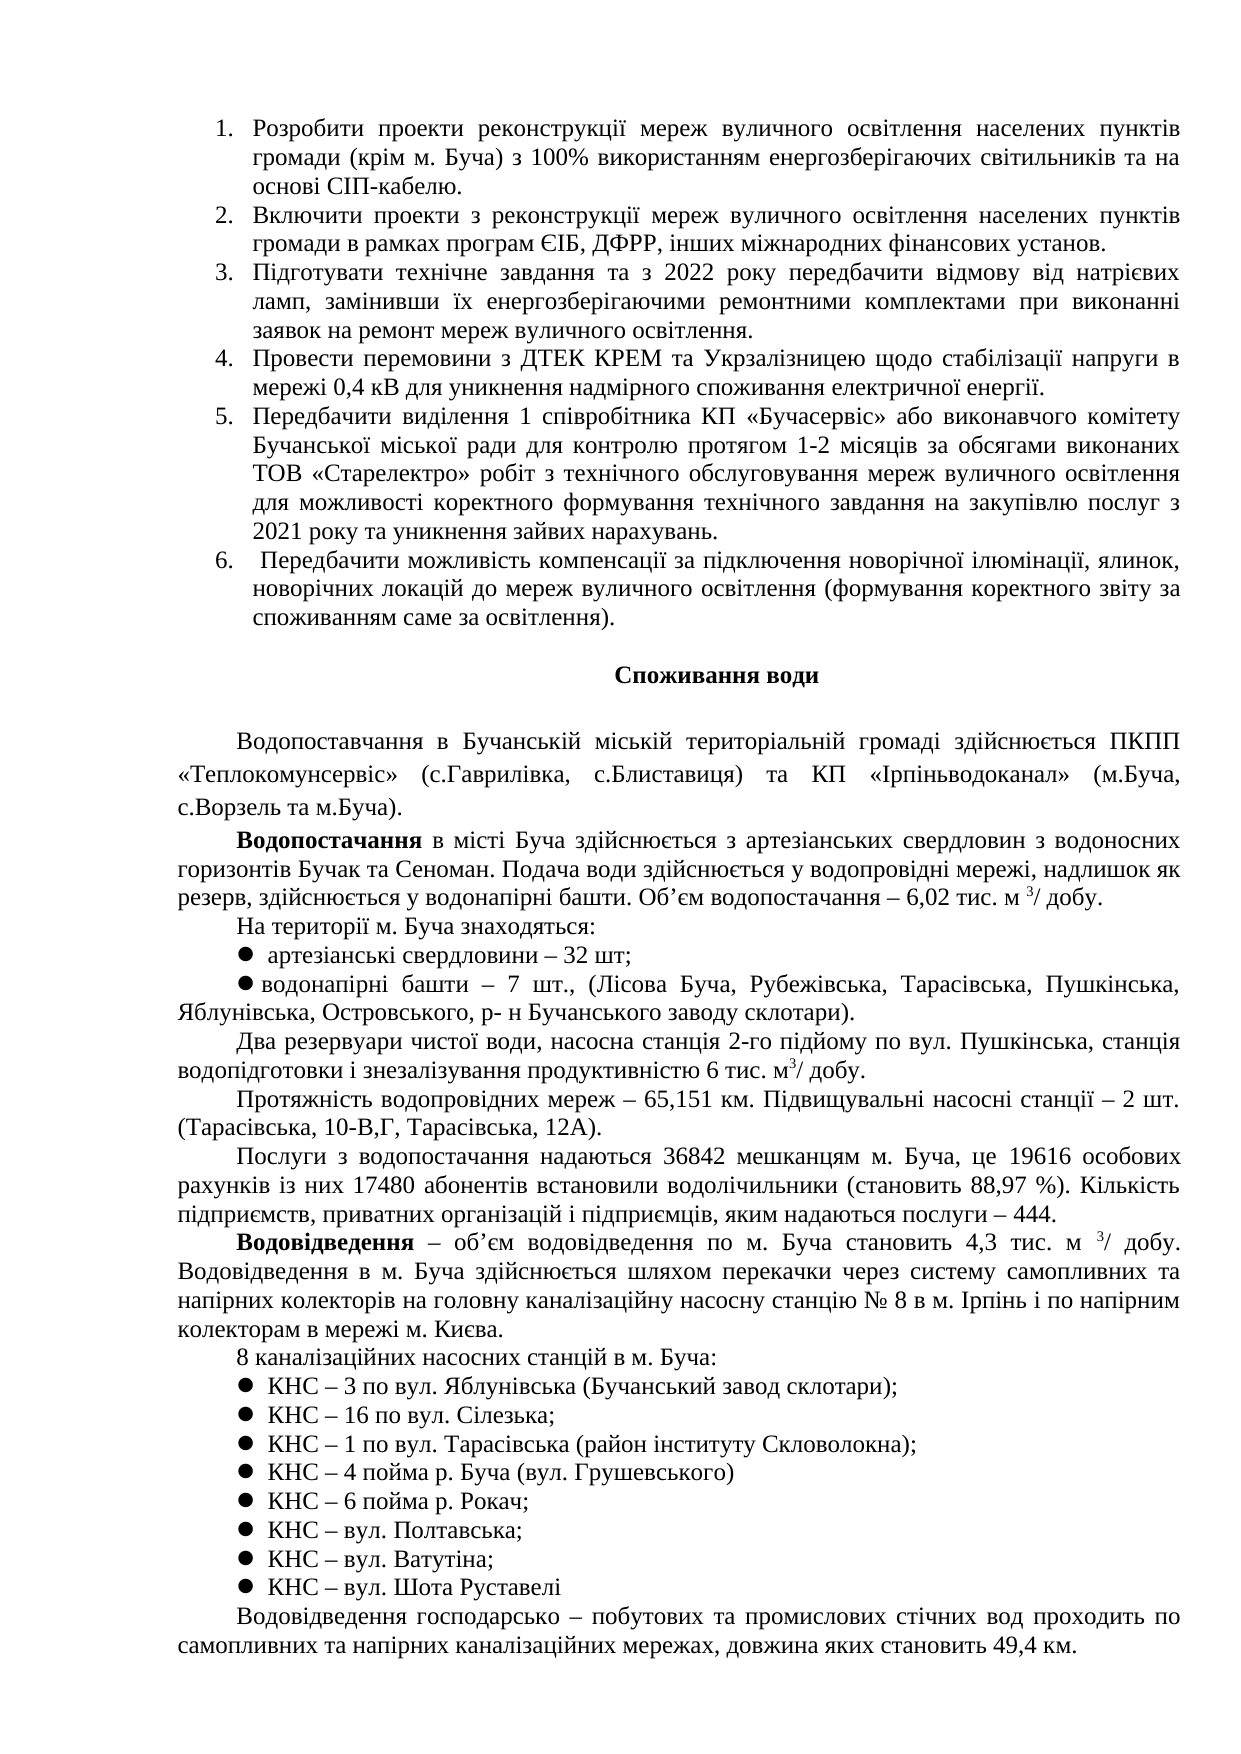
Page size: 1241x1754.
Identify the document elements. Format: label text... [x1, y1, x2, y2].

text КНС – вул. Полтавська; [177, 1515, 1181, 1544]
text Протяжність водопровідних мереж – 65,151 км. Підвищувальні насосні станції – 2 шт. (Тарасівська, 10-В,Г, Тарасівська, 12А). [177, 1084, 1181, 1141]
text Два резервуари чистої води, насосна станція 2-го підйому по вул. Пушкінська, станція водопідготовки і знезалізування продуктивністю 6 тис. м3/ добу. [177, 1026, 1181, 1084]
list Підготувати технічне завдання та з 2022 року передбачити відмову від натрієвих ламп, замінивши їх енергозберігаючими ремонтними комплектами при виконанні заявок на ремонт мереж вуличного освітлення. [215, 257, 1181, 343]
list Розробити проекти реконструкції мереж вуличного освітлення населених пунктів громади (крім м. Буча) з 100% використанням енергозберігаючих світильників та на основі СІП-кабелю. [215, 113, 1181, 200]
text Водопостачання в місті Буча здійснюється з артезіанських свердловин з водоносних горизонтів Бучак та Сеноман. Подача води здійснюється у водопровідні мережі, надлишок як резерв, здійснюється у водонапірні башти. Об’єм водопостачання – 6,02 тис. м 3/ добу. [177, 825, 1181, 911]
list Водопоставчання в Бучанській міській територіальній громаді здійснюється ПКПП «Теплокомунсервіс» (с.Гаврилівка, с.Блиставиця) та КП «Ірпіньводоканал» (м.Буча, с.Ворзель та м.Буча). [177, 726, 1181, 821]
list Включити проекти з реконструкції мереж вуличного освітлення населених пунктів громади в рамках програм ЄІБ, ДФРР, інших міжнародних фінансових установ. [215, 200, 1181, 257]
text КНС – вул. Шота Руставелі [177, 1572, 1181, 1601]
text КНС – 16 по вул. Сілезька; [177, 1400, 1181, 1429]
list Споживання води [252, 660, 1181, 688]
text КНС – 3 по вул. Яблунівська (Бучанський завод склотари); [177, 1371, 1181, 1400]
text Послуги з водопостачання надаються 36842 мешканцям м. Буча, це 19616 особових рахунків із них 17480 абонентів встановили водолічильники (становить 88,97 %). Кількість підприємств, приватних організацій і підприємців, яким надаються послуги – 444. [177, 1141, 1181, 1227]
text На території м. Буча знаходяться: [177, 911, 1181, 940]
text Водовідведення господарсько – побутових та промислових стічних вод проходить по самопливних та напірних каналізаційних мережах, довжина яких становить 49,4 км. [177, 1601, 1181, 1659]
list Передбачити можливість компенсації за підключення новорічної ілюмінації, ялинок, новорічних локацій до мереж вуличного освітлення (формування коректного звіту за споживанням саме за освітлення). [215, 545, 1181, 631]
text КНС – 1 по вул. Тарасівська (район інституту Скловолокна); [177, 1429, 1181, 1457]
text артезіанські свердловини – 32 шт; [177, 940, 1181, 969]
list Провести перемовини з ДТЕК КРЕМ та Укрзалізницею щодо стабілізації напруги в мережі 0,4 кВ для уникнення надмірного споживання електричної енергії. [215, 343, 1181, 401]
list Передбачити виділення 1 співробітника КП «Бучасервіс» або виконавчого комітету Бучанської міської ради для контролю протягом 1-2 місяців за обсягами виконаних ТОВ «Старелектро» робіт з технічного обслуговування мереж вуличного освітлення для можливості коректного формування технічного завдання на закупівлю послуг з 2021 року та уникнення зайвих нарахувань. [215, 401, 1181, 545]
text 8 каналізаційних насосних станцій в м. Буча: [177, 1342, 1181, 1371]
text КНС – вул. Ватутіна; [177, 1544, 1181, 1572]
text Водовідведення – об’єм водовідведення по м. Буча становить 4,3 тис. м 3/ добу. Водовідведення в м. Буча здійснюється шляхом перекачки через систему самопливних та напірних колекторів на головну каналізаційну насосну станцію № 8 в м. Ірпінь і по напірним колекторам в мережі м. Києва. [177, 1227, 1181, 1342]
text водонапірні башти – 7 шт., (Лісова Буча, Рубежівська, Тарасівська, Пушкінська, Яблунівська, Островського, р- н Бучанського заводу склотари). [177, 969, 1181, 1026]
text КНС – 6 пойма р. Рокач; [177, 1486, 1181, 1515]
text КНС – 4 пойма р. Буча (вул. Грушевського) [177, 1457, 1181, 1486]
